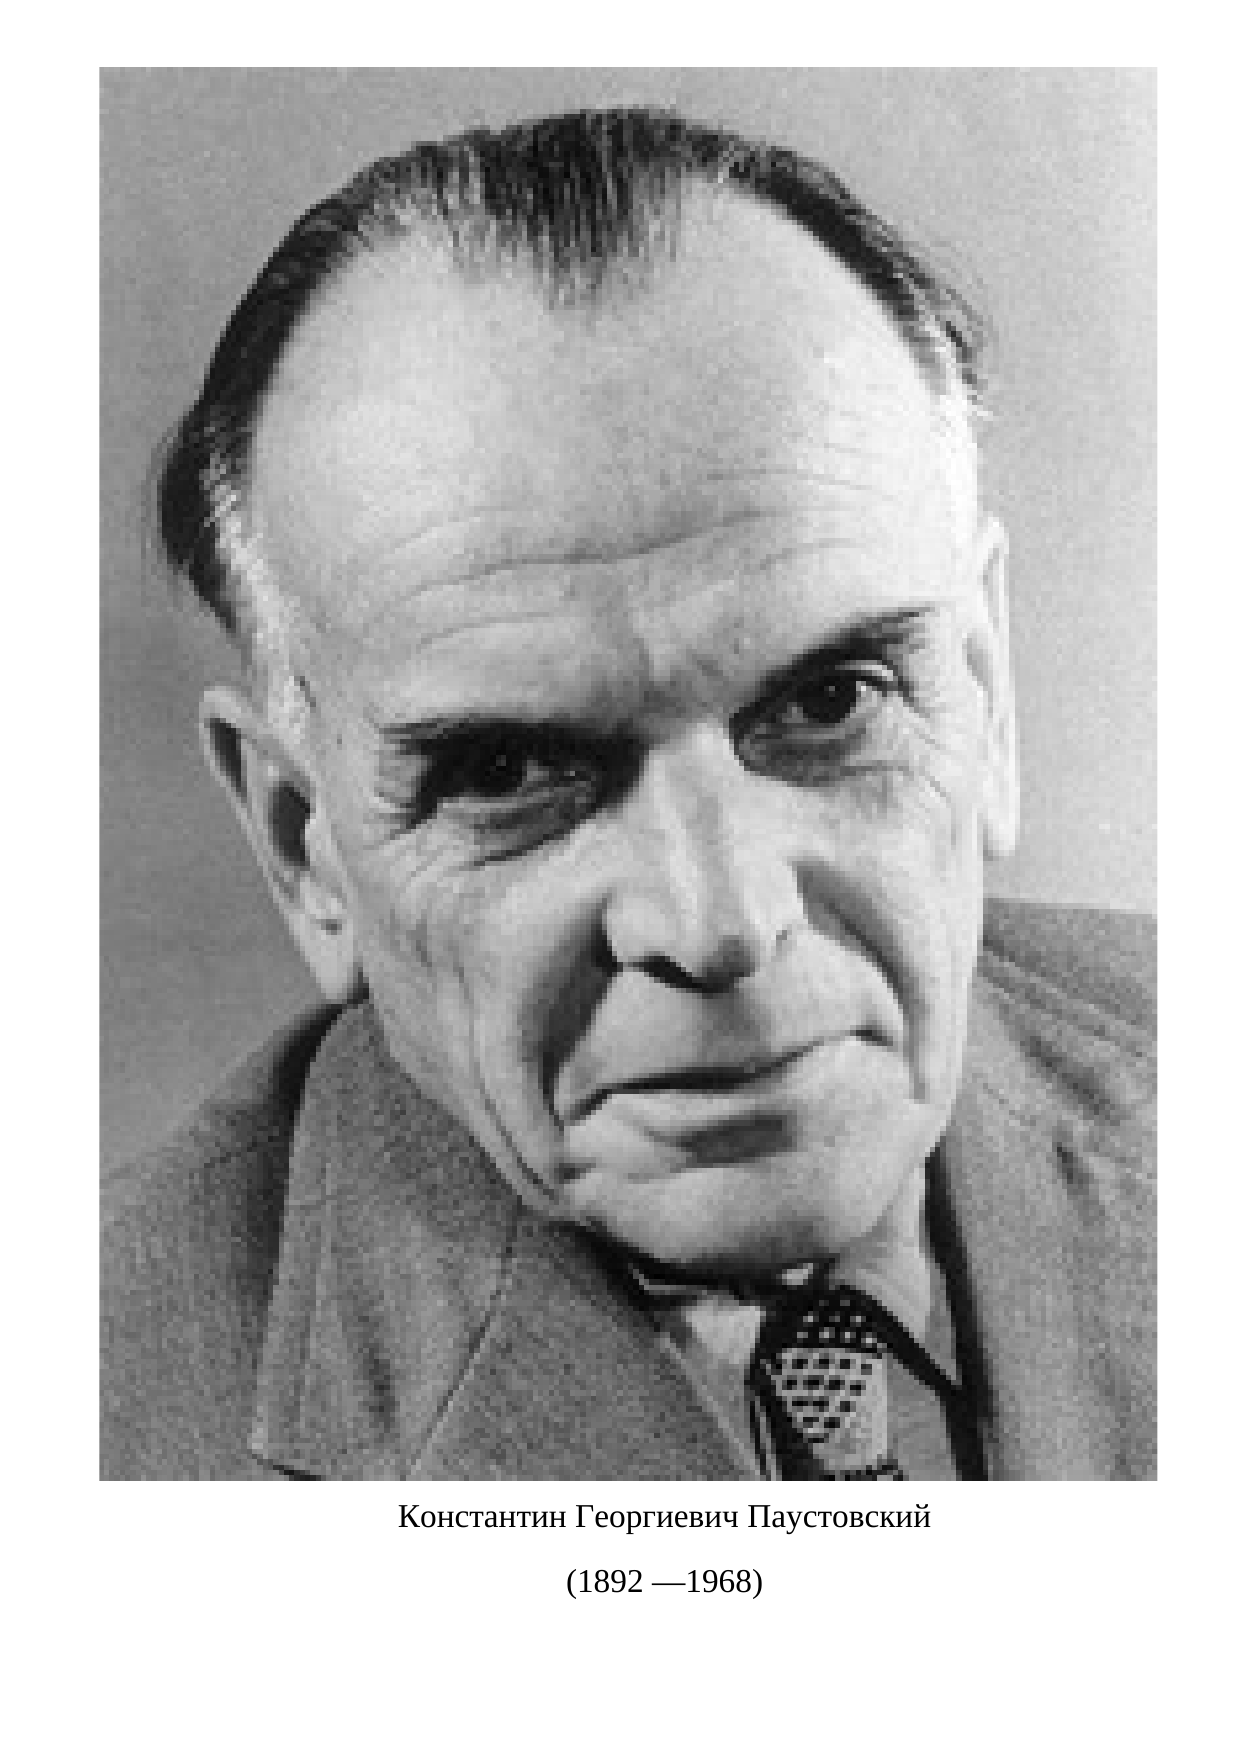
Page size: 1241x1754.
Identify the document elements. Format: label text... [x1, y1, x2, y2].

text Константин Георгиевич Паустовский [177, 1497, 1152, 1535]
text (1892 —1968) [177, 1562, 1152, 1600]
picture [99, 67, 1158, 1481]
